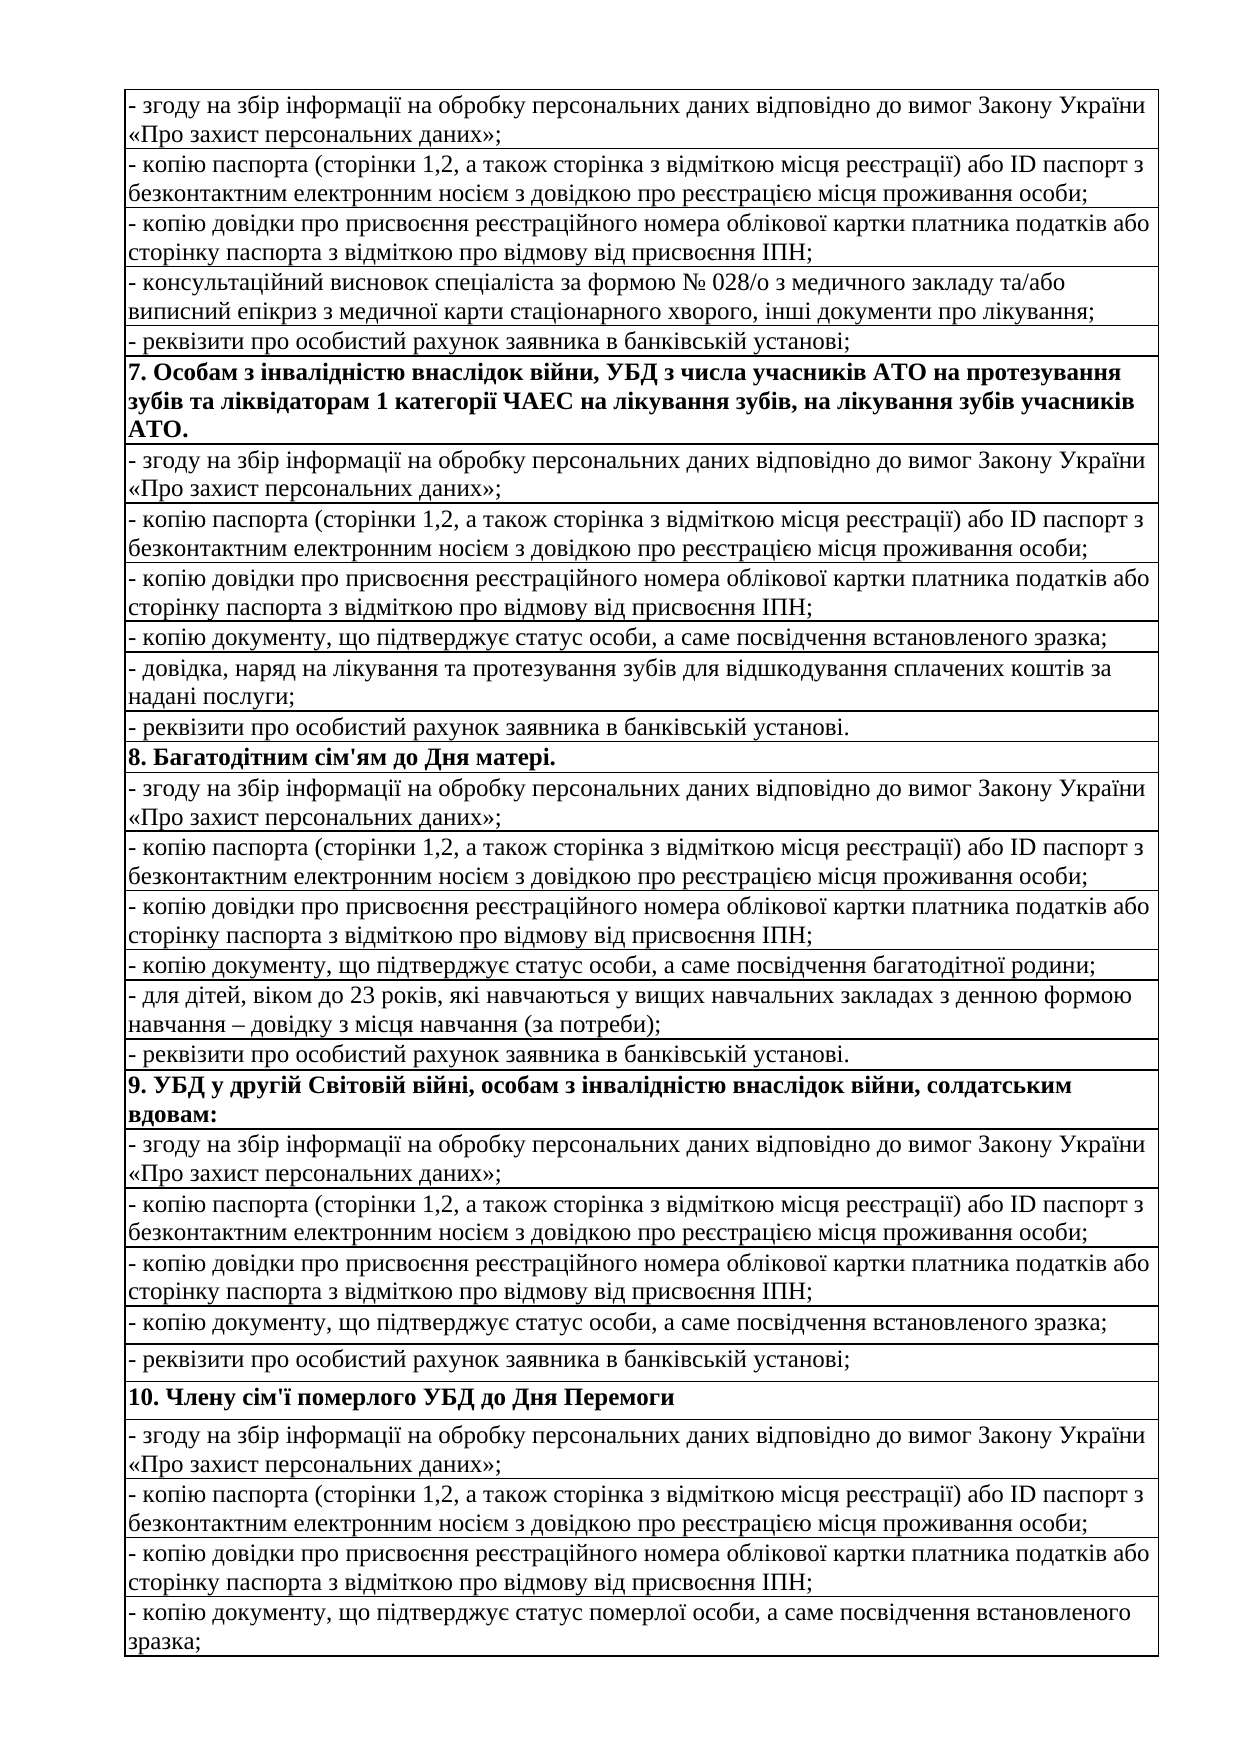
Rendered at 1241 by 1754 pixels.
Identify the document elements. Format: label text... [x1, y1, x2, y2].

table_cell - копію документу, що підтверджує статус померлої особи, а саме посвідчення встановленого зразка; [126, 1597, 1158, 1655]
table_cell - реквізити про особистий рахунок заявника в банківській установі. [126, 1040, 1158, 1069]
table_cell - реквізити про особистий рахунок заявника в банківській установі; [126, 326, 1158, 355]
table_cell - довідка, наряд на лікування та протезування зубів для відшкодування сплачених коштів за надані послуги; [126, 653, 1158, 710]
table_cell 8. Багатодітним сім'ям до Дня матері. [126, 742, 1158, 771]
table_cell - копію документу, що підтверджує статус особи, а саме посвідчення встановленого зразка; [126, 622, 1158, 651]
table_cell - реквізити про особистий рахунок заявника в банківській установі. [126, 712, 1158, 741]
table_cell - згоду на збір інформації на обробку персональних даних відповідно до вимог Закону України «Про захист персональних даних»; [126, 1420, 1158, 1478]
table_cell 10. Члену сім'ї померлого УБД до Дня Перемоги [126, 1382, 1158, 1419]
table_cell 7. Особам з інвалідністю внаслідок війни, УБД з числа учасників АТО на протезування зубів та ліквідаторам 1 категорії ЧАЕС на лікування зубів, на лікування зубів учасників АТО. [126, 357, 1158, 443]
table_cell - для дітей, віком до 23 років, які навчаються у вищих навчальних закладах з денною формою навчання – довідку з місця навчання (за потреби); [126, 981, 1158, 1038]
table_cell - копію документу, що підтверджує статус особи, а саме посвідчення встановленого зразка; [126, 1307, 1158, 1343]
table_cell - згоду на збір інформації на обробку персональних даних відповідно до вимог Закону України «Про захист персональних даних»; [126, 445, 1158, 502]
table_cell - реквізити про особистий рахунок заявника в банківській установі; [126, 1345, 1158, 1381]
table_cell - згоду на збір інформації на обробку персональних даних відповідно до вимог Закону України «Про захист персональних даних»; [126, 773, 1158, 830]
table_cell - консультаційний висновок спеціаліста за формою № 028/о з медичного закладу та/або виписний епікриз з медичної карти стаціонарного хворого, інші документи про лікування; [126, 267, 1158, 325]
table_cell - згоду на збір інформації на обробку персональних даних відповідно до вимог Закону України «Про захист персональних даних»; [126, 1130, 1158, 1187]
table_cell - копію документу, що підтверджує статус особи, а саме посвідчення багатодітної родини; [126, 950, 1158, 979]
table_cell 9. УБД у другій Світовій війні, особам з інвалідністю внаслідок війни, солдатським вдовам: [126, 1071, 1158, 1128]
table_cell - згоду на збір інформації на обробку персональних даних відповідно до вимог Закону України «Про захист персональних даних»; [126, 90, 1158, 148]
